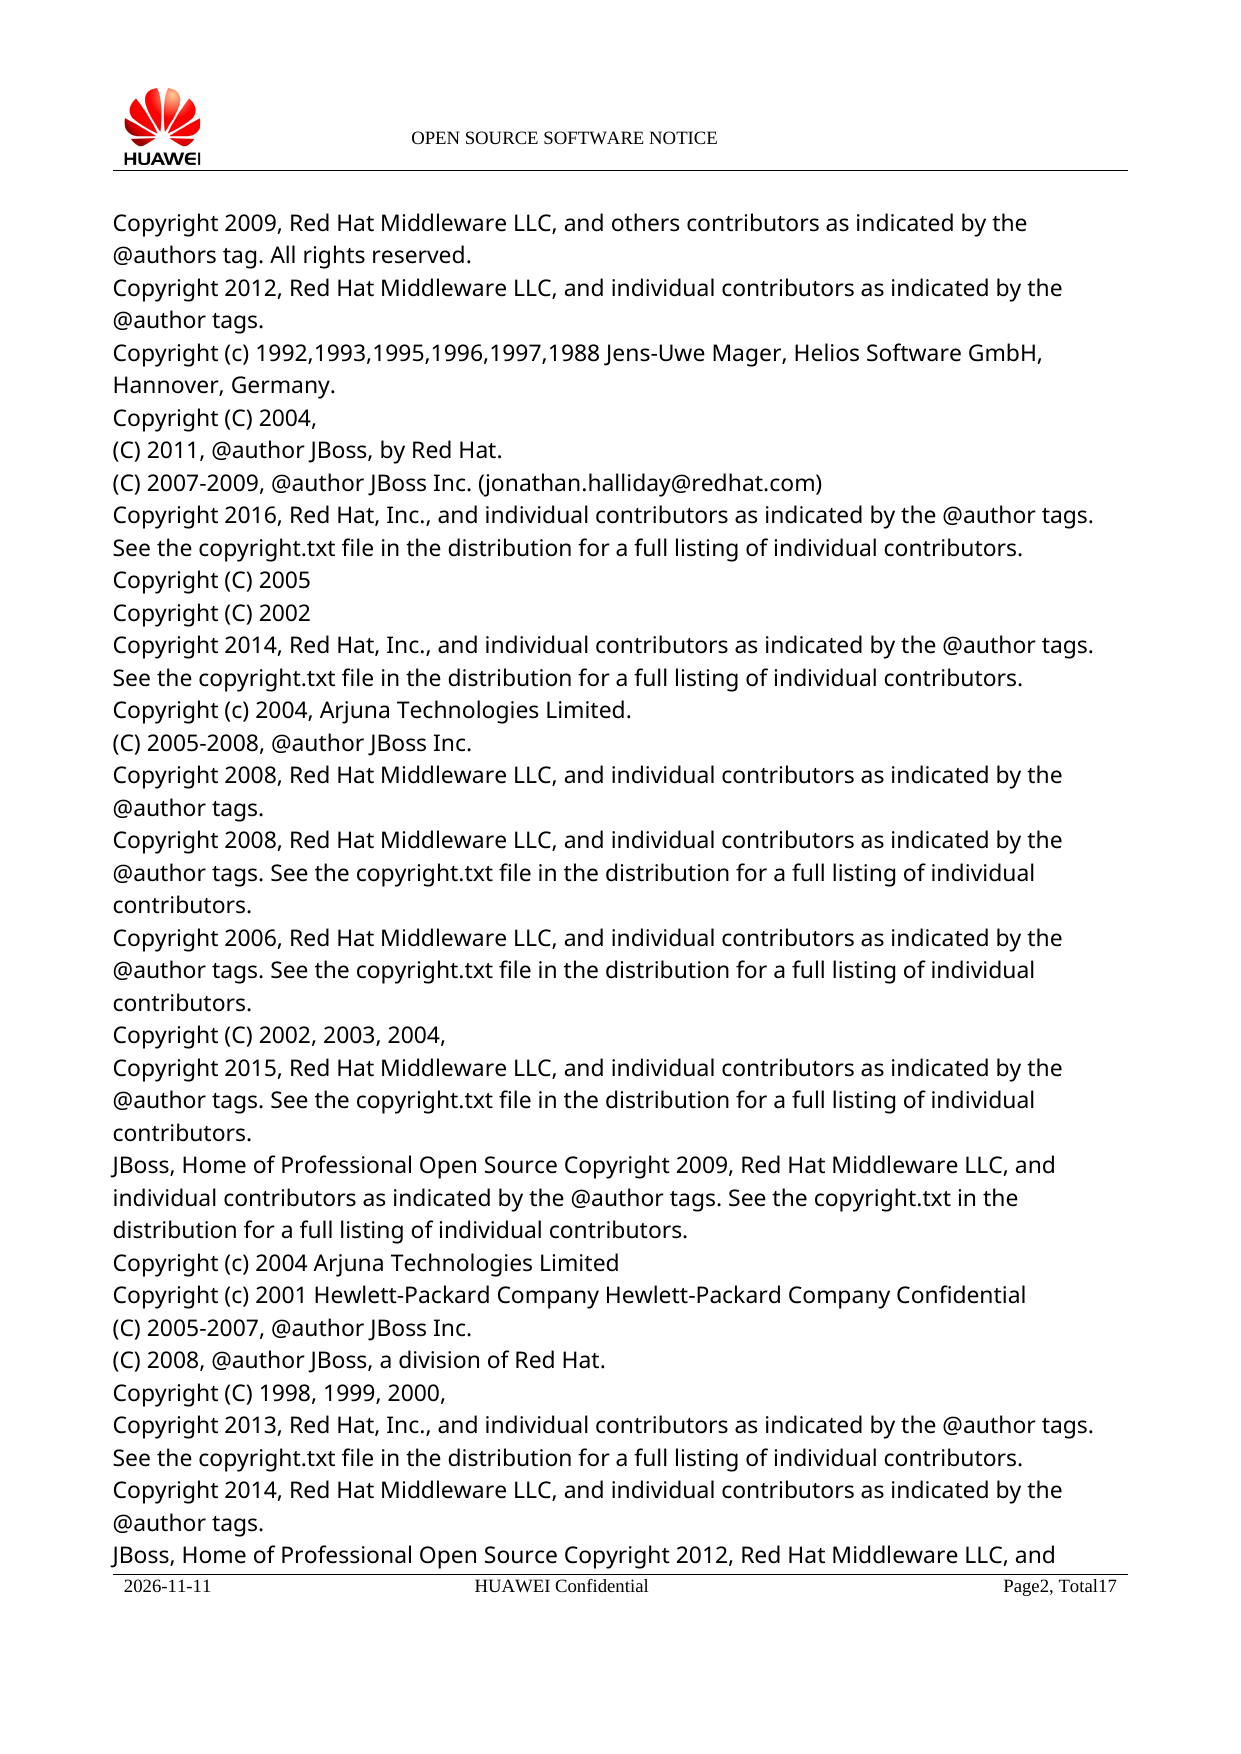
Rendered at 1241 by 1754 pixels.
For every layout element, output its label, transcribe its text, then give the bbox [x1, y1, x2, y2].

picture [124, 88, 201, 165]
